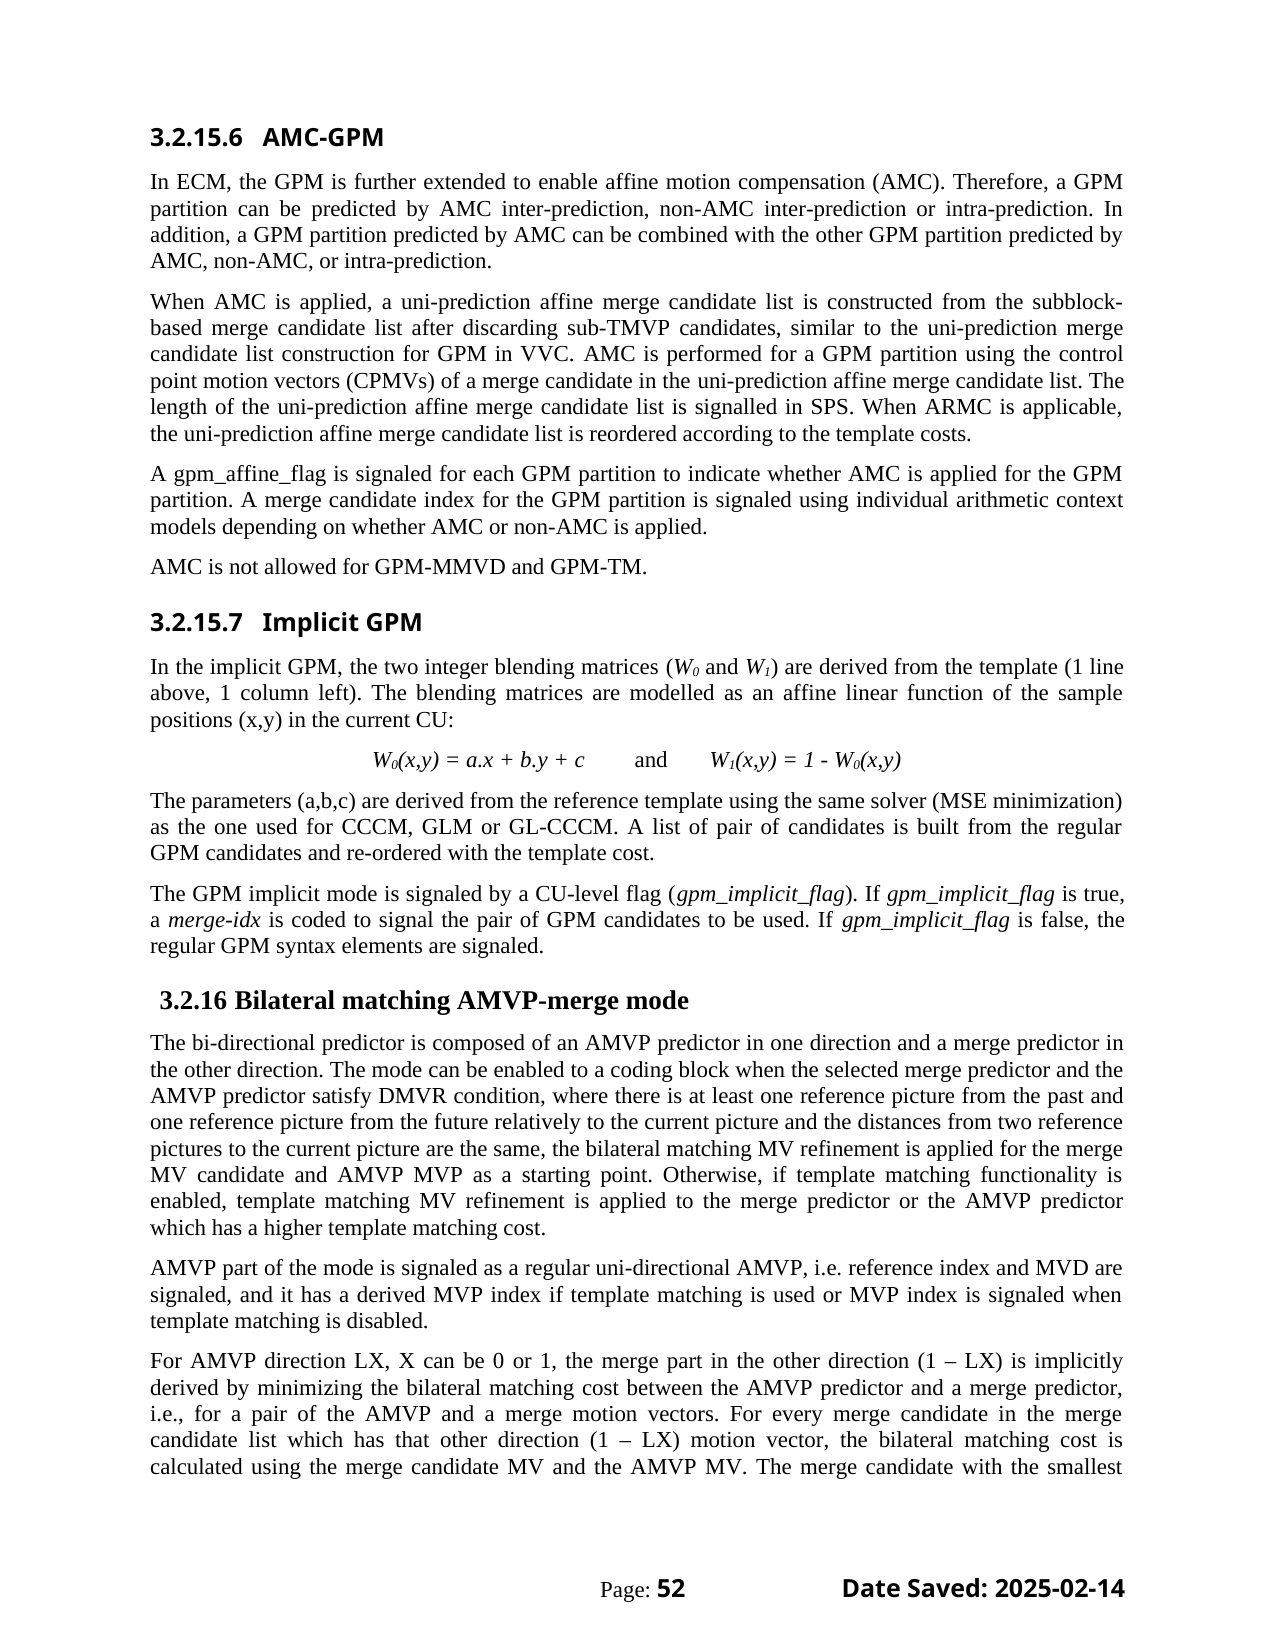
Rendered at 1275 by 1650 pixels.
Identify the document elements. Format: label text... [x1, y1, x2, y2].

subtitle AMC-GPM [150, 120, 1125, 154]
text In the implicit GPM, the two integer blending matrices (W0 and W1) are derived from the template (1 line above, 1 column left). The blending matrices are modelled as an affine linear function of the sample positions (x,y) in the current CU: [150, 653, 1125, 732]
text AMC is not allowed for GPM-MMVD and GPM-TM. [150, 553, 1125, 580]
text When AMC is applied, a uni-prediction affine merge candidate list is constructed from the subblock-based merge candidate list after discarding sub-TMVP candidates, similar to the uni-prediction merge candidate list construction for GPM in VVC. AMC is performed for a GPM partition using the control point motion vectors (CPMVs) of a merge candidate in the uni-prediction affine merge candidate list. The length of the uni-prediction affine merge candidate list is signalled in SPS. When ARMC is applicable, the uni-prediction affine merge candidate list is reordered according to the template costs. [150, 288, 1125, 446]
text A gpm_affine_flag is signaled for each GPM partition to indicate whether AMC is applied for the GPM partition. A merge candidate index for the GPM partition is signaled using individual arithmetic context models depending on whether AMC or non-AMC is applied. [150, 460, 1125, 539]
text AMVP part of the mode is signaled as a regular uni-directional AMVP, i.e. reference index and MVD are signaled, and it has a derived MVP index if template matching is used or MVP index is signaled when template matching is disabled. [150, 1254, 1125, 1333]
text The GPM implicit mode is signaled by a CU-level flag (gpm_implicit_flag). If gpm_implicit_flag is true, a merge-idx is coded to signal the pair of GPM candidates to be used. If gpm_implicit_flag is false, the regular GPM syntax elements are signaled. [150, 880, 1125, 959]
subtitle Implicit GPM [150, 605, 1125, 639]
subtitle Bilateral matching AMVP-merge mode [159, 984, 1125, 1015]
text W0(x,y) = a.x + b.y + c and W1(x,y) = 1 - W0(x,y) [150, 746, 1125, 772]
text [150, 1347, 1125, 1479]
text In ECM, the GPM is further extended to enable affine motion compensation (AMC). Therefore, a GPM partition can be predicted by AMC inter-prediction, non-AMC inter-prediction or intra-prediction. In addition, a GPM partition predicted by AMC can be combined with the other GPM partition predicted by AMC, non-AMC, or intra-prediction. [150, 168, 1125, 274]
text The parameters (a,b,c) are derived from the reference template using the same solver (MSE minimization) as the one used for CCCM, GLM or GL-CCCM. A list of pair of candidates is built from the regular GPM candidates and re-ordered with the template cost. [150, 787, 1125, 866]
text The bi-directional predictor is composed of an AMVP predictor in one direction and a merge predictor in the other direction. The mode can be enabled to a coding block when the selected merge predictor and the AMVP predictor satisfy DMVR condition, where there is at least one reference picture from the past and one reference picture from the future relatively to the current picture and the distances from two reference pictures to the current picture are the same, the bilateral matching MV refinement is applied for the merge MV candidate and AMVP MVP as a starting point. Otherwise, if template matching functionality is enabled, template matching MV refinement is applied to the merge predictor or the AMVP predictor which has a higher template matching cost. [150, 1029, 1125, 1240]
